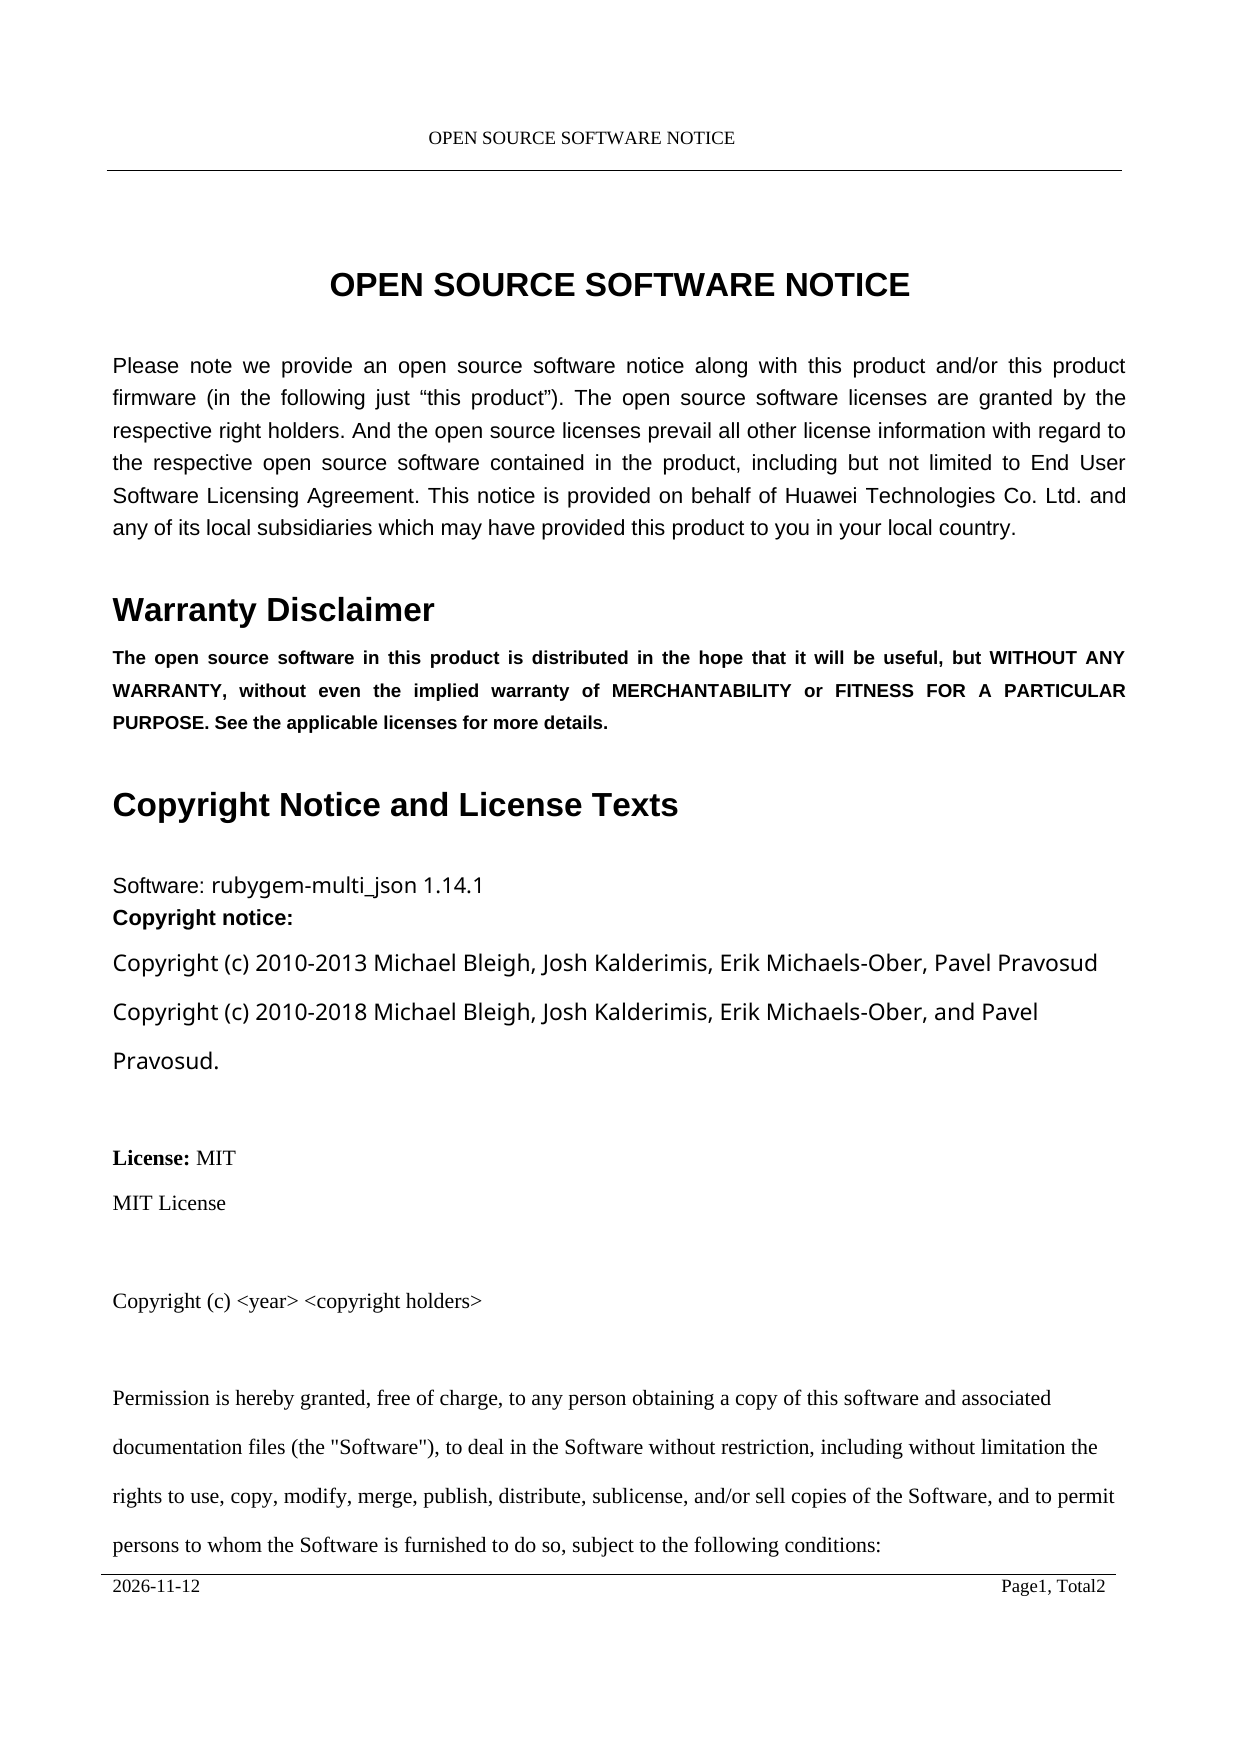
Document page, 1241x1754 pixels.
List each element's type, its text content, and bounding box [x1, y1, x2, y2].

text OPEN SOURCE SOFTWARE NOTICE [112, 251, 1128, 316]
text Software: rubygem-multi_json 1.14.1 [112, 869, 1128, 901]
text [112, 1187, 1128, 1560]
text Please note we provide an open source software notice along with this product and/or this product firmware (in the following just “this product”). The open source software licenses are granted by the respective right holders. And the open source licenses prevail all other license information with regard to the respective open source software contained in the product, including but not limited to End User Software Licensing Agreement. This notice is provided on behalf of Huawei Technologies Co. Ltd. and any of its local subsidiaries which may have provided this product to you in your local country. [112, 349, 1128, 544]
text Copyright notice: [112, 901, 1128, 934]
text Copyright (c) 2010-2013 Michael Bleigh, Josh Kalderimis, Erik Michaels-Ober, Pavel Pravosud Copyright (c) 2010-2018 Michael Bleigh, Josh Kalderimis, Erik Michaels-Ober, and Pavel Pravosud. [112, 947, 1128, 1125]
text License: MIT [112, 1142, 1128, 1174]
text The open source software in this product is distributed in the hope that it will be useful, but WITHOUT ANY WARRANTY, without even the implied warranty of MERCHANTABILITY or FITNESS FOR A PARTICULAR PURPOSE. See the applicable licenses for more details. [112, 641, 1128, 739]
text Copyright Notice and License Texts [112, 771, 1128, 836]
text Warranty Disclaimer [112, 576, 1128, 641]
